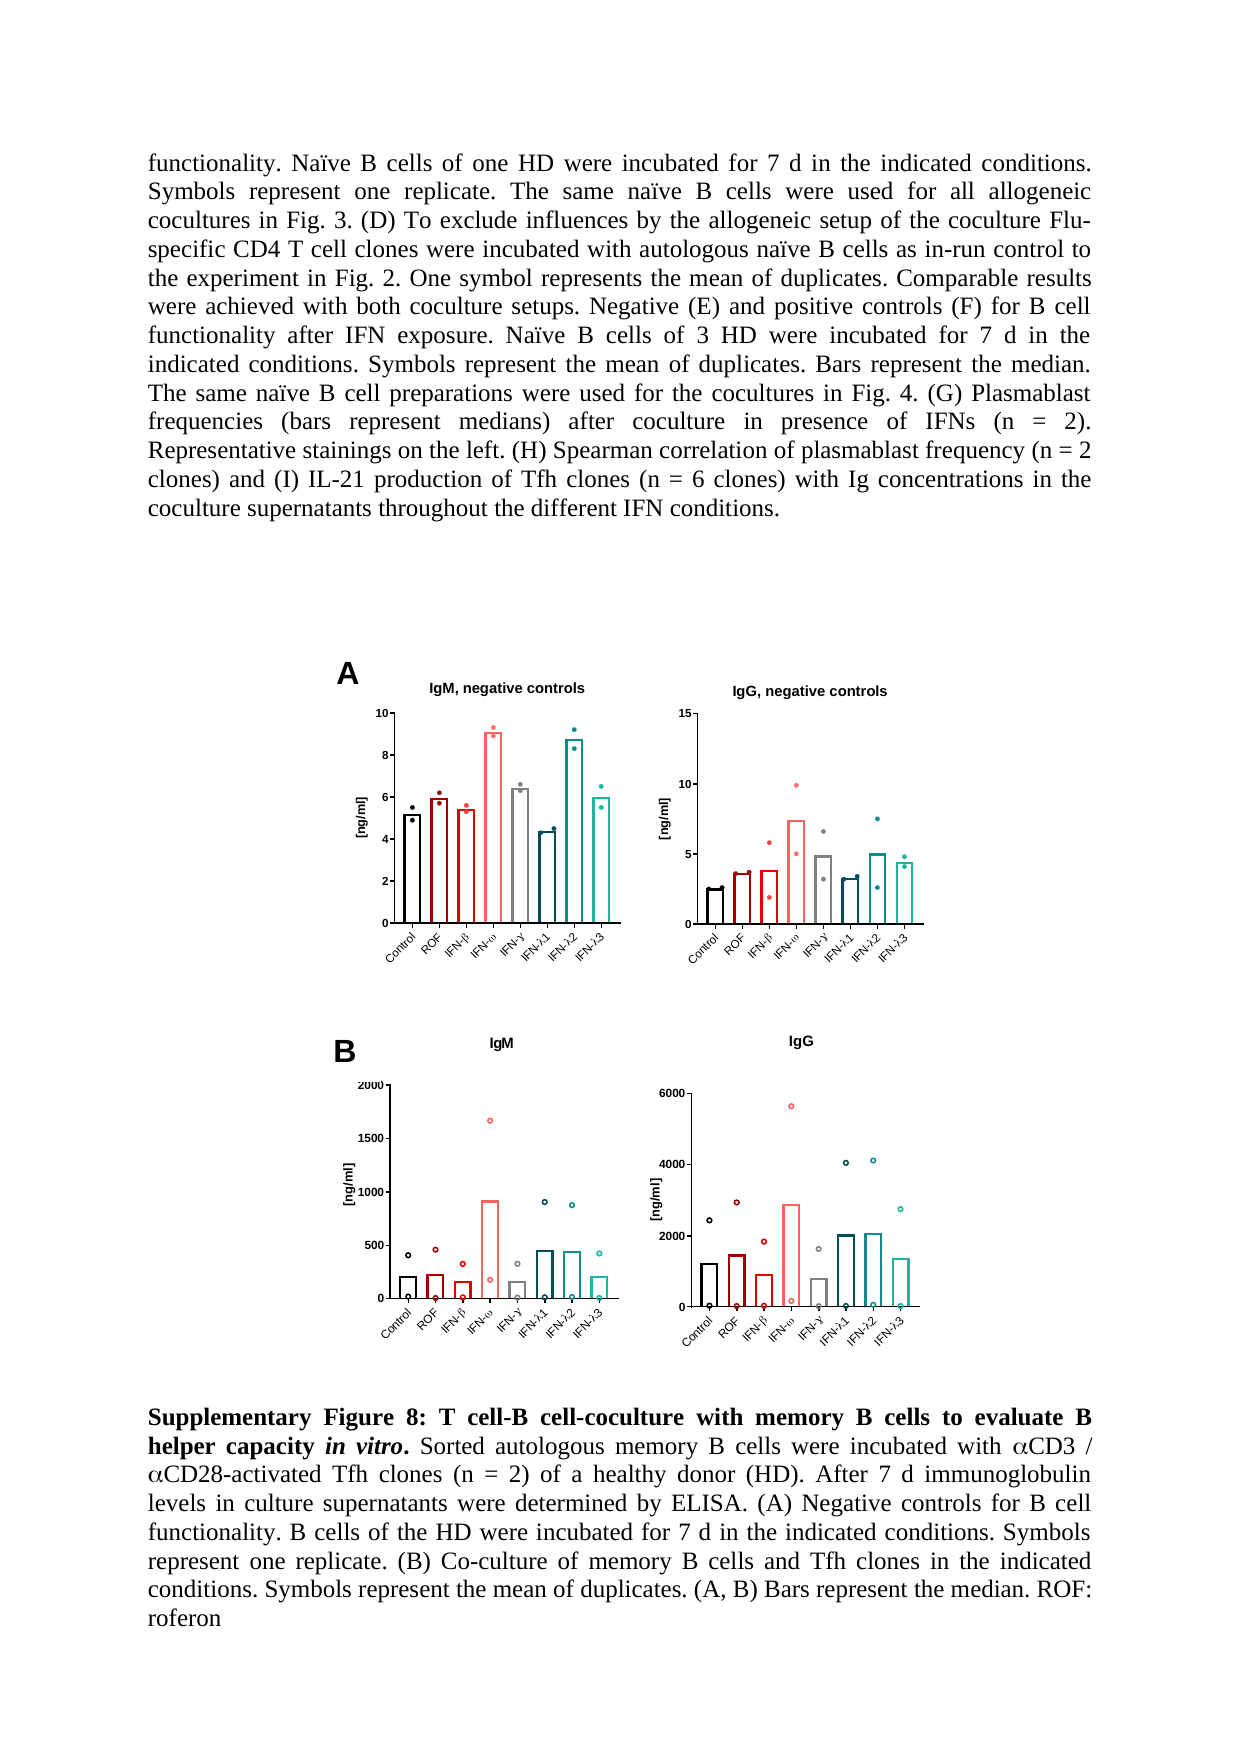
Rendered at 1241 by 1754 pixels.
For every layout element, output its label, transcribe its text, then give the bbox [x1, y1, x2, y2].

text Supplementary Figure 8: T cell-B cell-coculture with memory B cells to evaluate B helper capacity in vitro. Sorted autologous memory B cells were incubated with CD3 / CD28-activated Tfh clones (n = 2) of a healthy donor (HD). After 7 d immunoglobulin levels in culture supernatants were determined by ELISA. (A) Negative controls for B cell functionality. B cells of the HD were incubated for 7 d in the indicated conditions. Symbols represent one replicate. (B) Co-culture of memory B cells and Tfh clones in the indicated conditions. Symbols represent the mean of duplicates. (A, B) Bars represent the median. ROF: roferon [148, 1402, 1093, 1632]
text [148, 148, 1093, 521]
